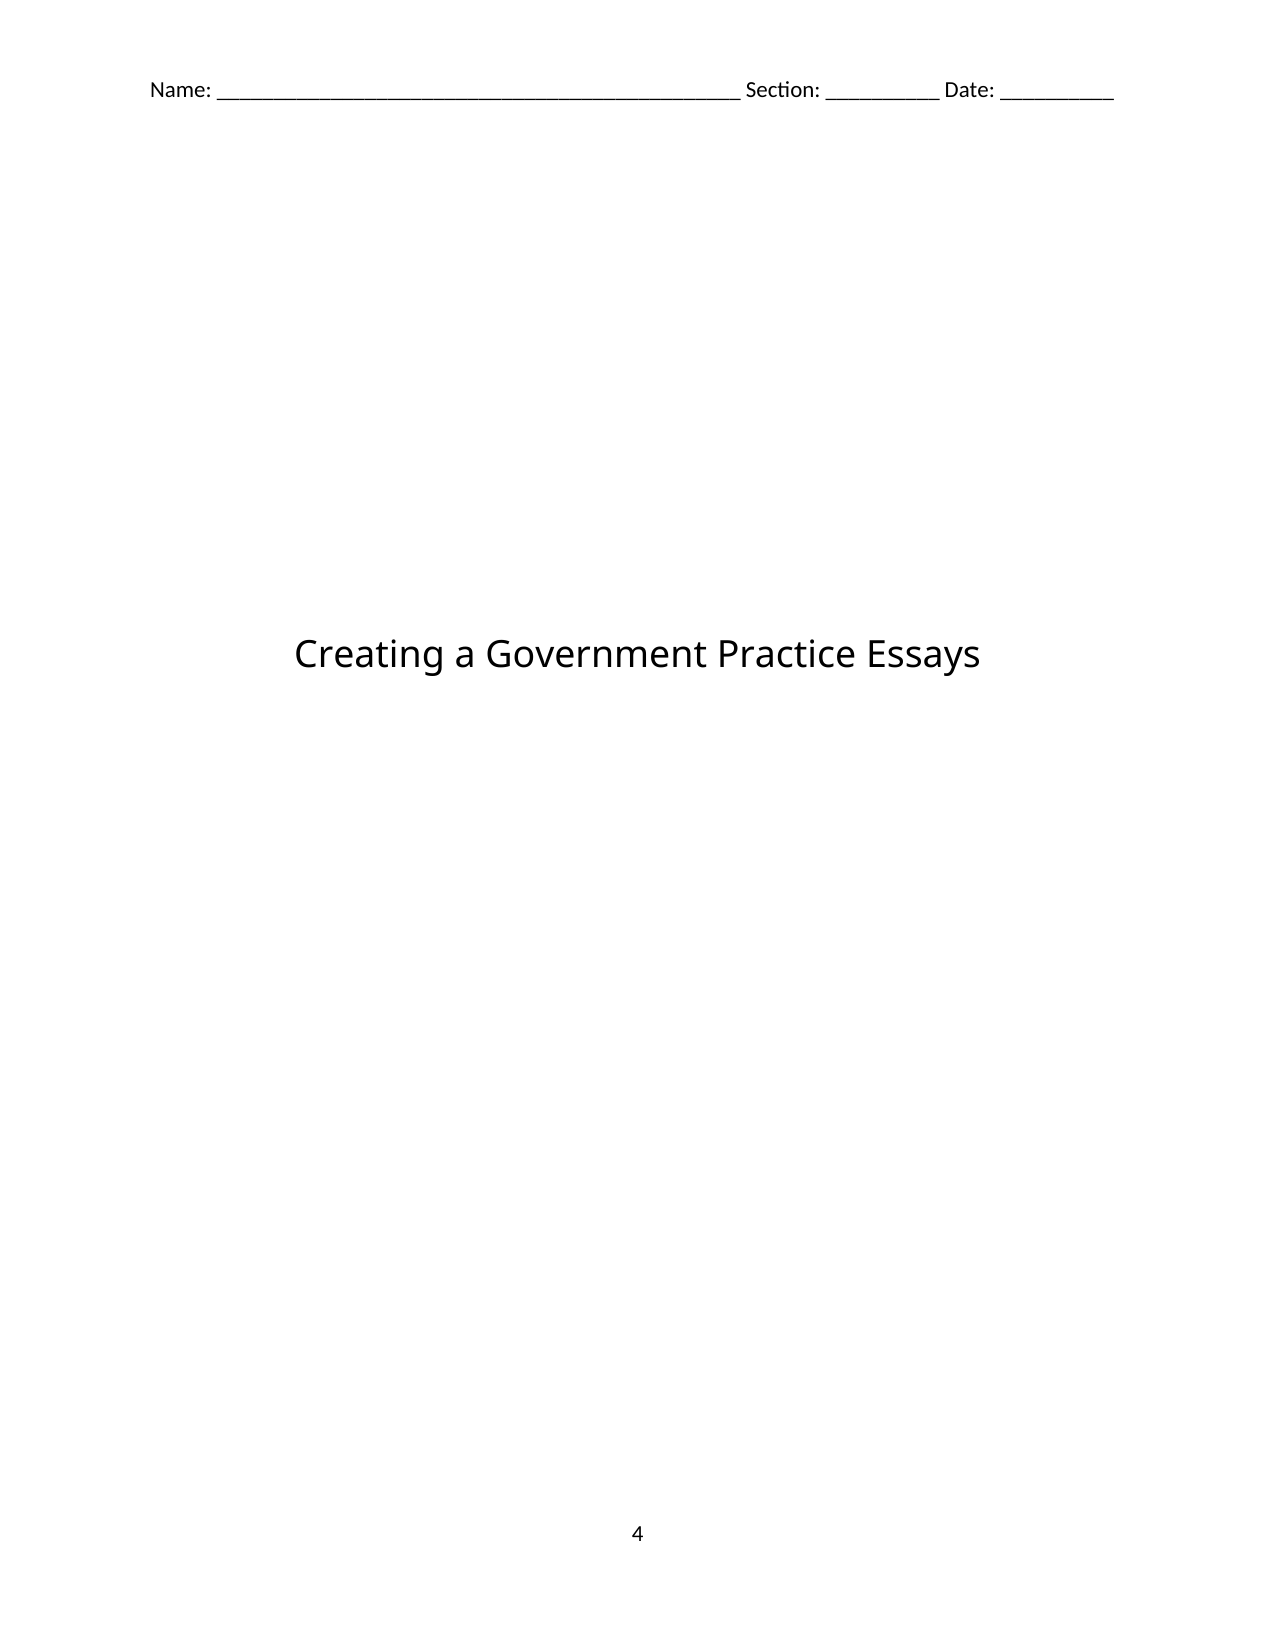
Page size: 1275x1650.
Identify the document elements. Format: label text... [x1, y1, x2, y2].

text Creating a Government Practice Essays [150, 627, 1125, 678]
